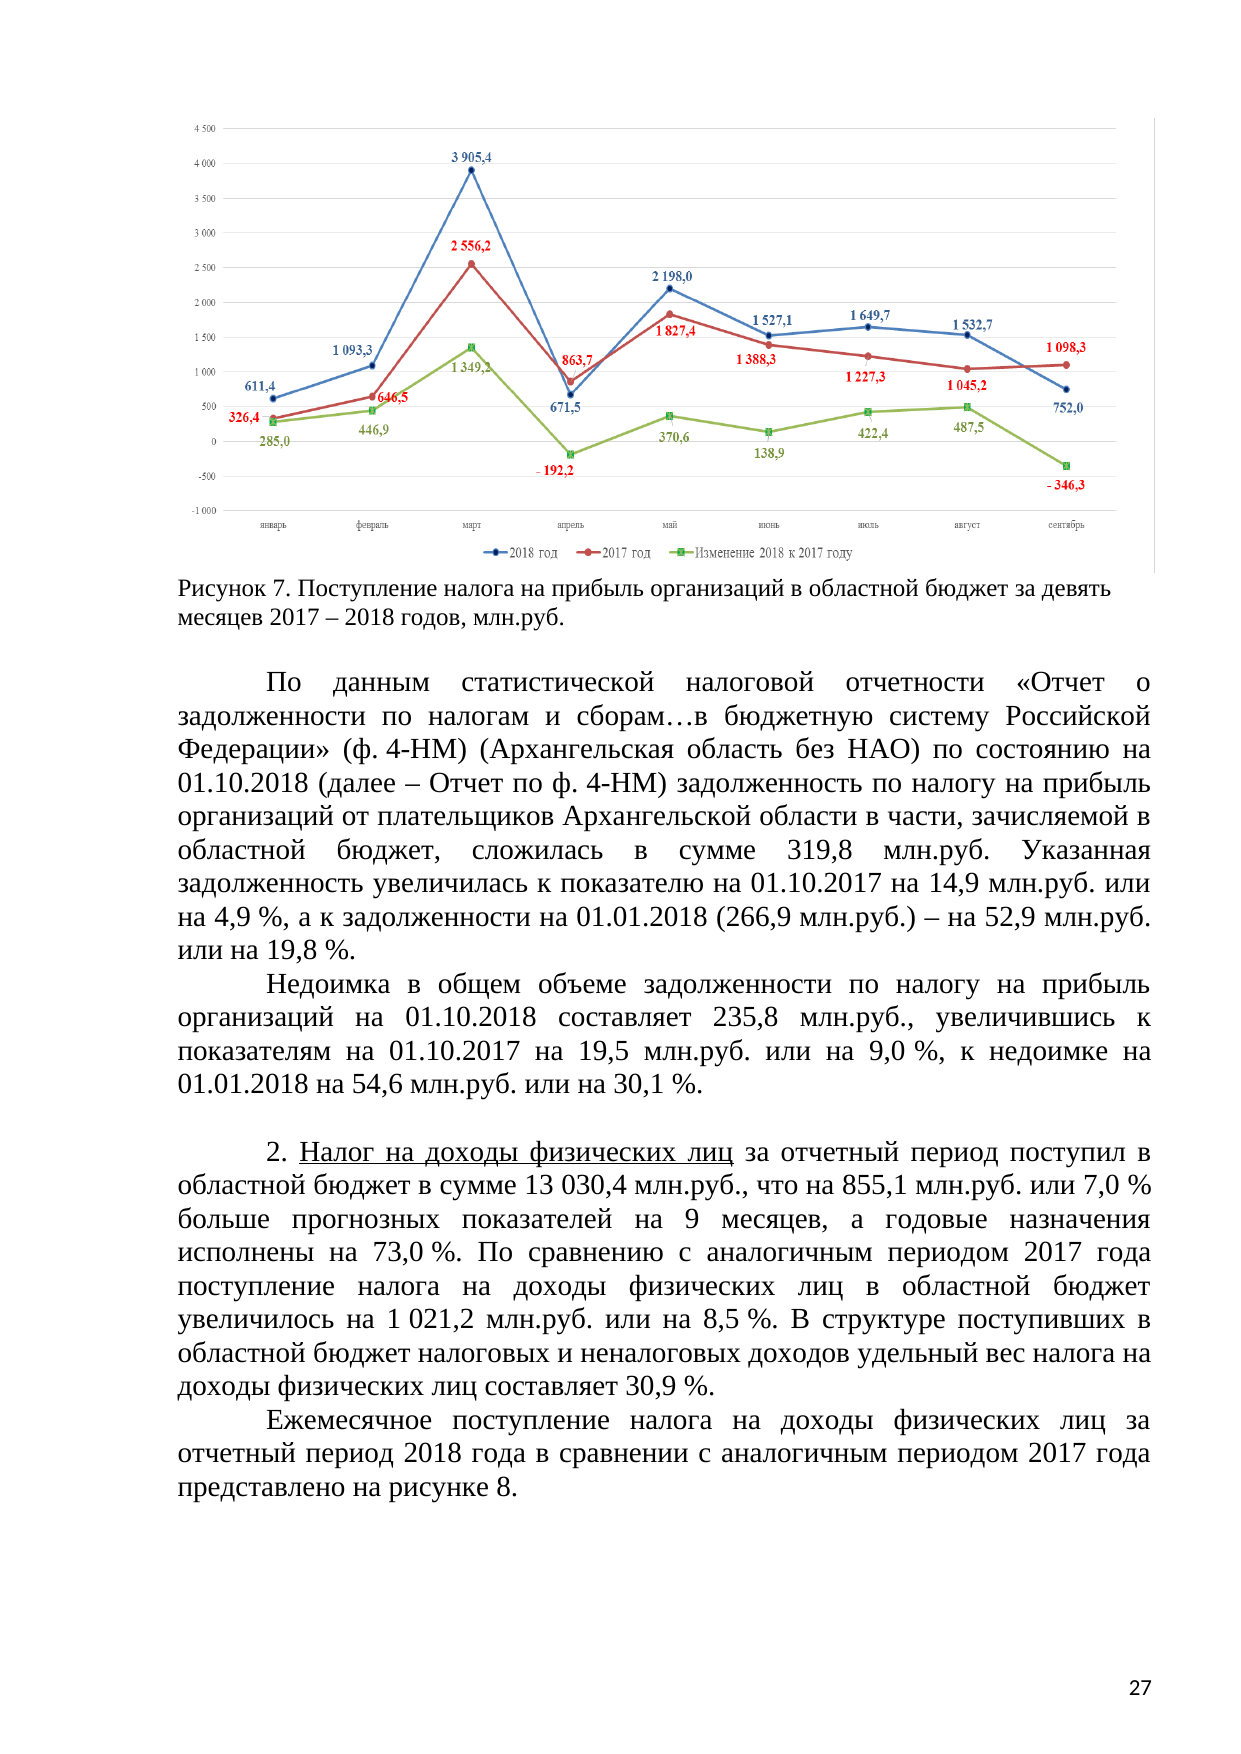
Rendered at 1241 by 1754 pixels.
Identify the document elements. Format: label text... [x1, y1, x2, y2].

text 2. Налог на доходы физических лиц за отчетный период поступил в областной бюджет в сумме 13 030,4 млн.руб., что на 855,1 млн.руб. или 7,0 % больше прогнозных показателей на 9 месяцев, а годовые назначения исполнены на 73,0 %. По сравнению с аналогичным периодом 2017 года поступление налога на доходы физических лиц в областной бюджет увеличилось на 1 021,2 млн.руб. или на 8,5 %. В структуре поступивших в областной бюджет налоговых и неналоговых доходов удельный вес налога на доходы физических лиц составляет 30,9 %. [177, 1134, 1152, 1402]
text Рисунок 7. Поступление налога на прибыль организаций в областной бюджет за девять месяцев 2017 – 2018 годов, млн.руб. [177, 573, 1152, 631]
picture [177, 118, 1155, 573]
text Недоимка в общем объеме задолженности по налогу на прибыль организаций на 01.10.2018 составляет 235,8 млн.руб., увеличившись к показателям на 01.10.2017 на 19,5 млн.руб. или на 9,0 %, к недоимке на 01.01.2018 на 54,6 млн.руб. или на 30,1 %. [177, 966, 1152, 1100]
text Ежемесячное поступление налога на доходы физических лиц за отчетный период 2018 года в сравнении с аналогичным периодом 2017 года представлено на рисунке 8. [177, 1402, 1152, 1503]
text По данным статистической налоговой отчетности «Отчет о задолженности по налогам и сборам…в бюджетную систему Российской Федерации» (ф. 4-НМ) (Архангельская область без НАО) по состоянию на 01.10.2018 (далее – Отчет по ф. 4-НМ) задолженность по налогу на прибыль организаций от плательщиков Архангельской области в части, зачисляемой в областной бюджет, сложилась в сумме 319,8 млн.руб. Указанная задолженность увеличилась к показателю на 01.10.2017 на 14,9 млн.руб. или на 4,9 %, а к задолженности на 01.01.2018 (266,9 млн.руб.) – на 52,9 млн.руб. или на 19,8 %. [177, 664, 1152, 966]
